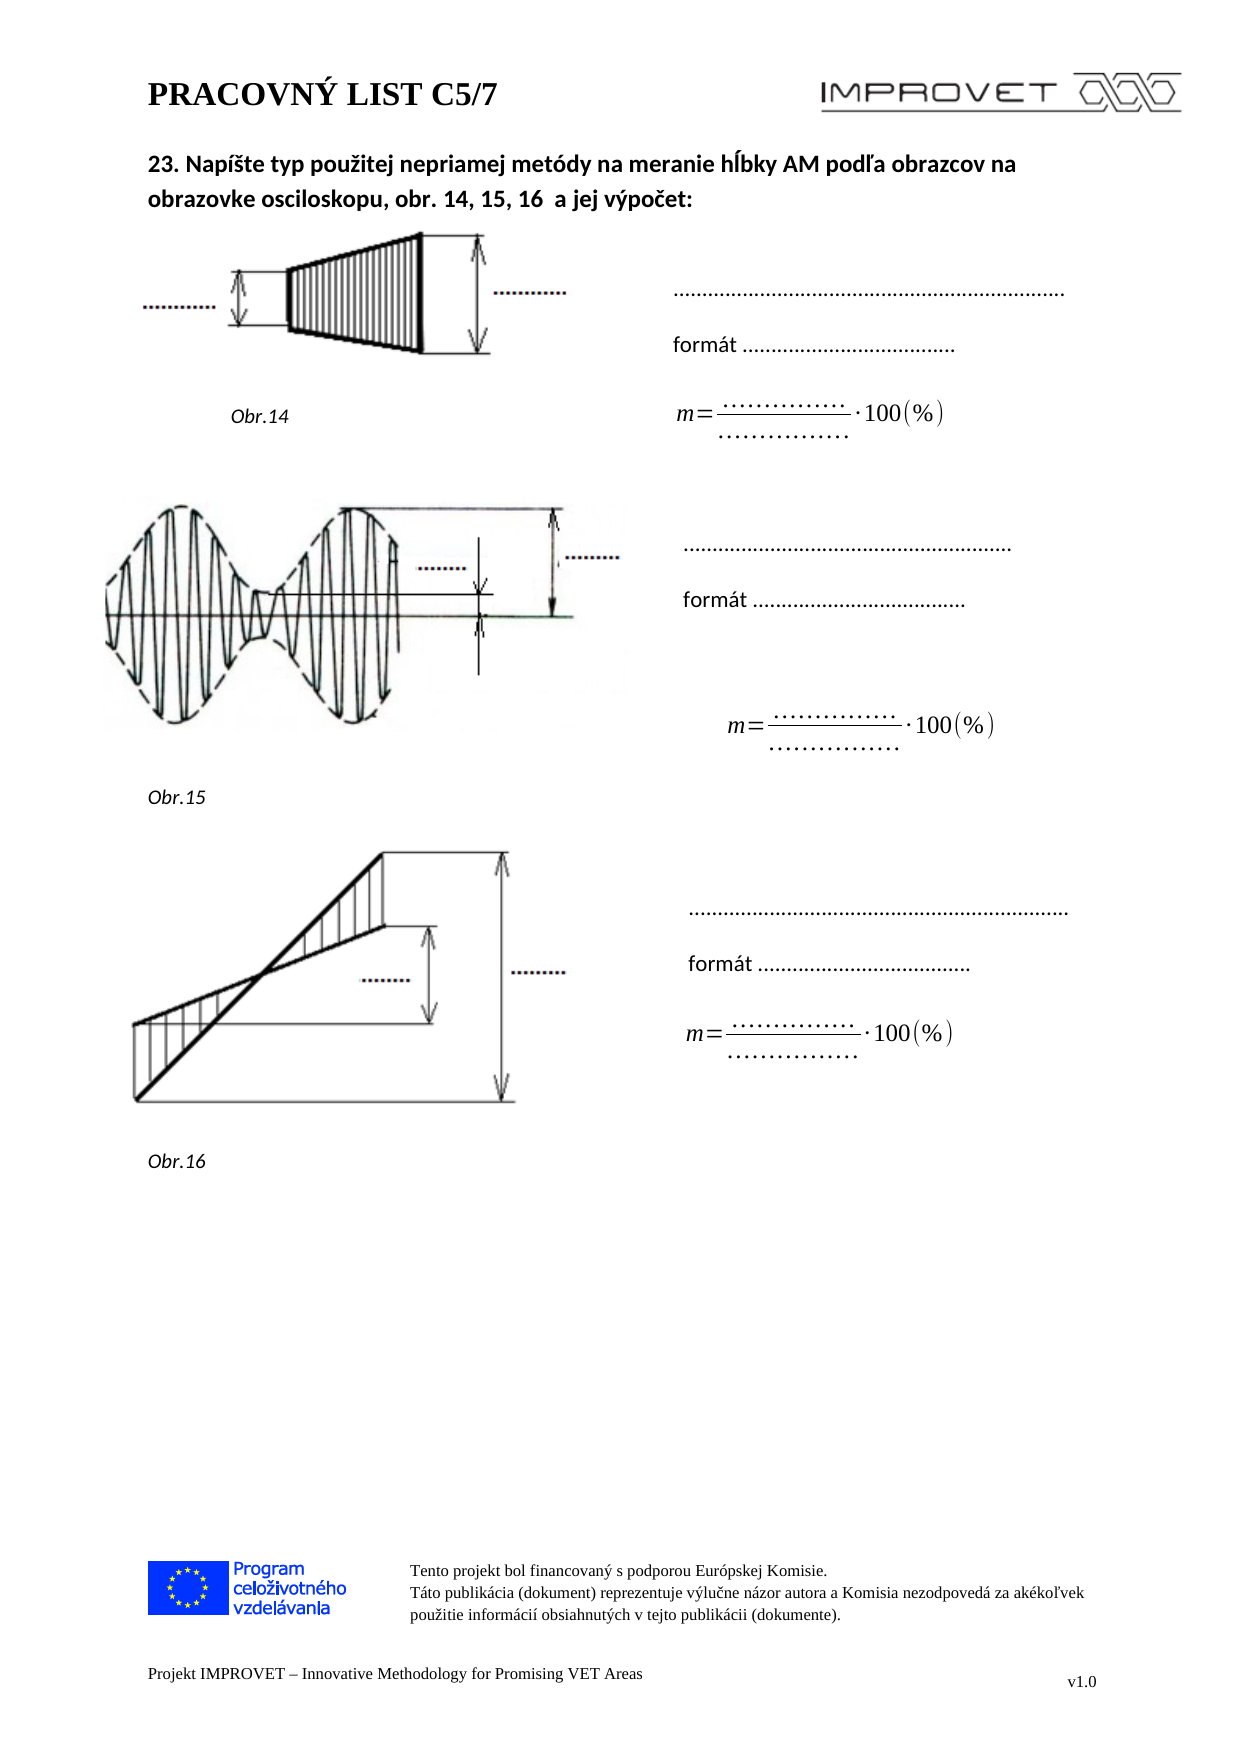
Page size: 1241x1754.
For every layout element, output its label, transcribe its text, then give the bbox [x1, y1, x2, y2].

text Obr.14 [148, 386, 1092, 445]
picture [787, 53, 1210, 140]
text formát ..................................... [148, 585, 1092, 613]
picture [130, 830, 573, 1119]
text Obr.16 [148, 1148, 1092, 1174]
picture [101, 492, 630, 732]
text 23. Napíšte typ použitej nepriamej metódy na meranie hĺbky AM podľa obrazcov na obrazovke osciloskopu, obr. 14, 15, 16 a jej výpočet: [148, 148, 1092, 213]
picture [120, 229, 574, 361]
text formát ..................................... [148, 330, 1092, 358]
text .................................................................... [148, 274, 1092, 302]
text ......................................................... [148, 529, 1092, 557]
text .................................................................. [148, 893, 1092, 921]
text formát ..................................... [148, 949, 1092, 977]
text Obr.15 [148, 784, 1092, 809]
